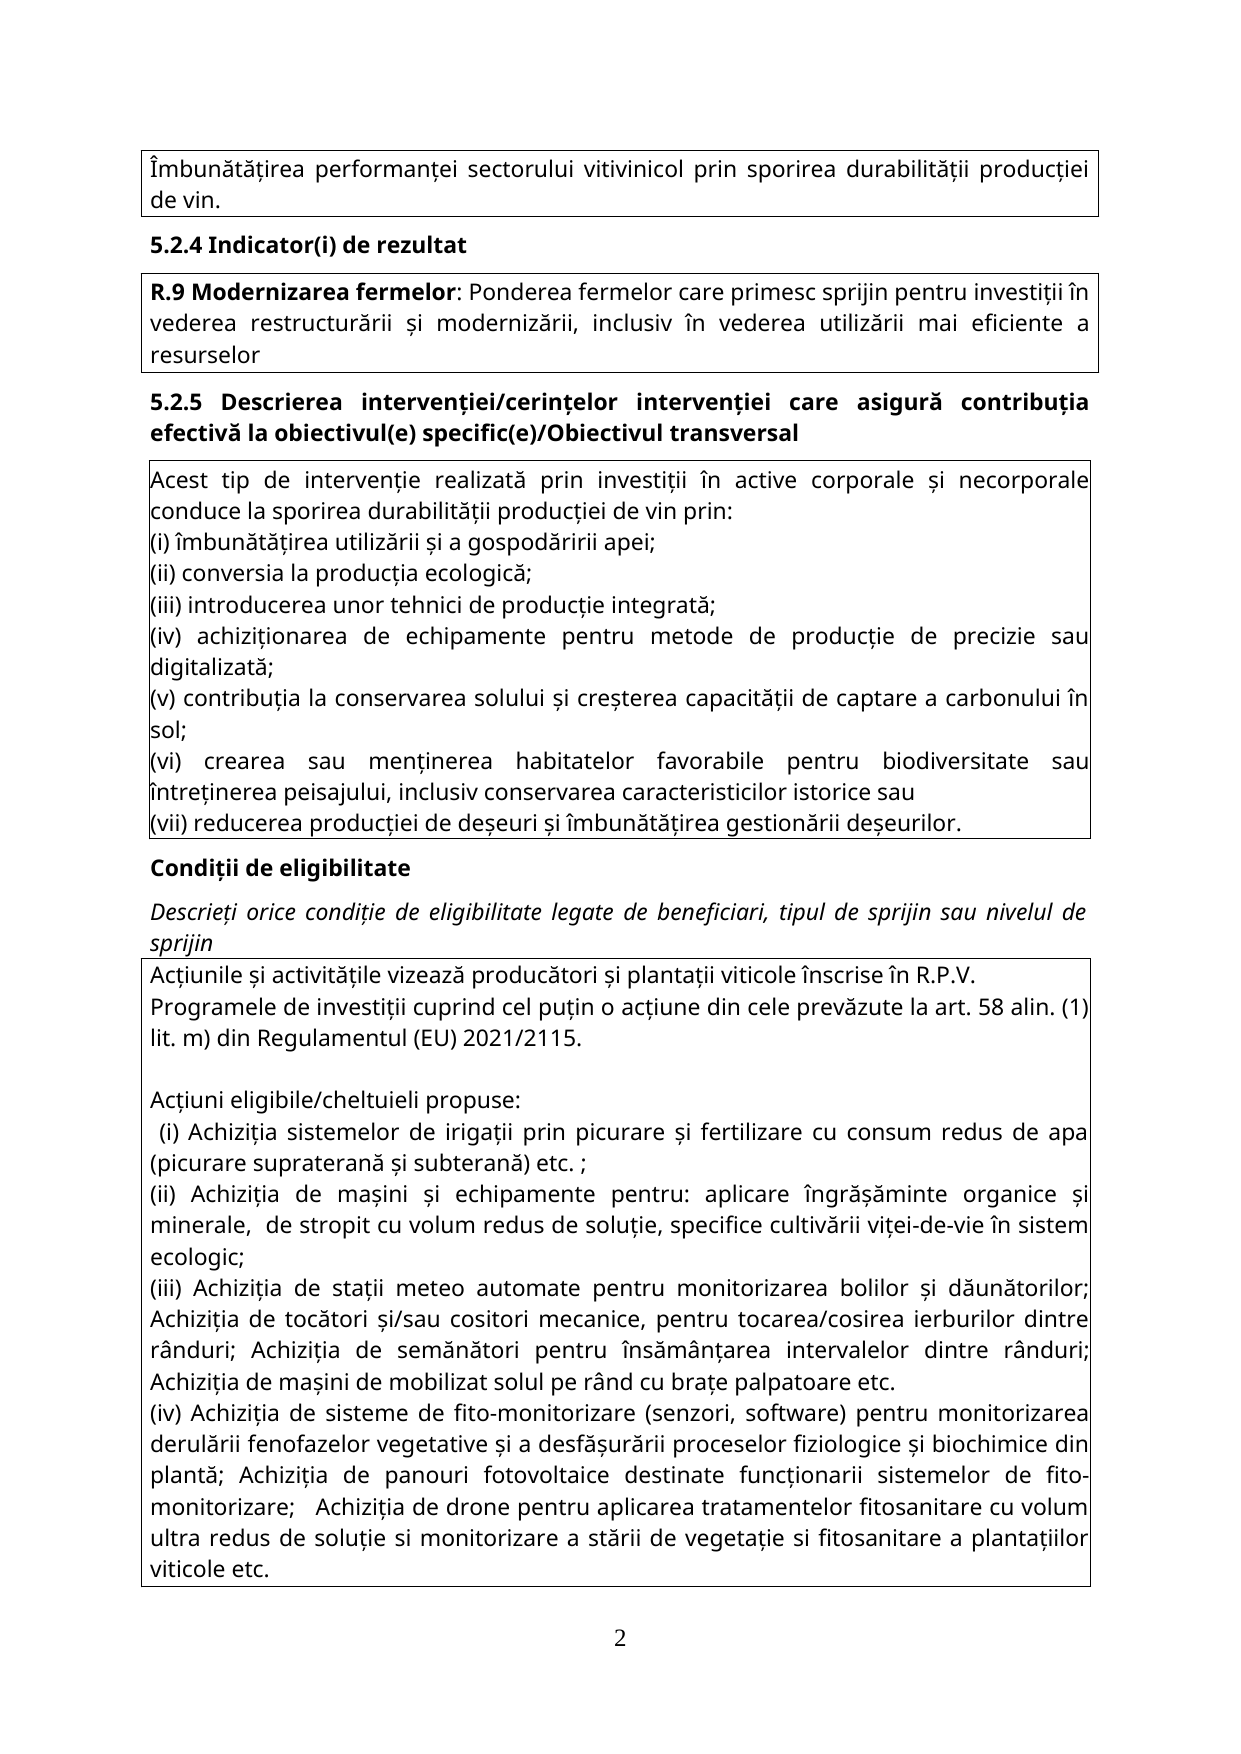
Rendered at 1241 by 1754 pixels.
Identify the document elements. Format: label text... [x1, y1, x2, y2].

text R.9 Modernizarea fermelor: Ponderea fermelor care primesc sprijin pentru investiții în vederea restructurării și modernizării, inclusiv în vederea utilizării mai eficiente a resurselor [142, 274, 1098, 372]
text Acest tip de intervenție realizată prin investiții în active corporale și necorporale conduce la sporirea durabilității producției de vin prin: [150, 461, 1090, 526]
text (i) îmbunătățirea utilizării și a gospodăririi apei; [150, 526, 1090, 557]
text (vii) reducerea producției de deșeuri și îmbunătățirea gestionării deșeurilor. [150, 804, 1090, 838]
text Programele de investiții cuprind cel puțin o acțiune din cele prevăzute la art. 58 alin. (1) lit. m) din Regulamentul (EU) 2021/2115. [150, 991, 1090, 1053]
subtitle Condiții de eligibilitate [150, 852, 1090, 883]
text (i) Achiziția sistemelor de irigații prin picurare și fertilizare cu consum redus de apa (picurare supraterană și subterană) etc. ; [150, 1116, 1090, 1178]
text (iv) achiziționarea de echipamente pentru metode de producție de precizie sau digitalizată; [150, 620, 1090, 682]
text (v) contribuția la conservarea solului și creșterea capacității de captare a carbonului în sol; [150, 682, 1090, 745]
text Descrieți orice condiție de eligibilitate legate de beneficiari, tipul de sprijin sau nivelul de sprijin [150, 896, 1090, 958]
text (iv) Achiziția de sisteme de fito-monitorizare (senzori, software) pentru monitorizarea derulării fenofazelor vegetative și a desfășurării proceselor fiziologice și biochimice din plantă; Achiziția de panouri fotovoltaice destinate funcționarii sistemelor de fito-monitorizare; Achiziția de drone pentru aplicarea tratamentelor fitosanitare cu volum ultra redus de soluție si monitorizare a stării de vegetație si fitosanitare a plantațiilor viticole etc. [142, 1396, 1090, 1586]
subtitle 5.2.4 Indicator(i) de rezultat [150, 229, 1090, 260]
text Îmbunătățirea performanței sectorului vitivinicol prin sporirea durabilității producției de vin. [142, 151, 1098, 216]
text (ii) conversia la producția ecologică; [150, 557, 1090, 588]
text (iii) Achiziția de stații meteo automate pentru monitorizarea bolilor și dăunătorilor; Achiziția de tocători și/sau cositori mecanice, pentru tocarea/cosirea ierburilor dintre rânduri; Achiziția de semănători pentru însămânțarea intervalelor dintre rânduri; Achiziția de mașini de mobilizat solul pe rând cu brațe palpatoare etc. [150, 1272, 1090, 1396]
text Acțiuni eligibile/cheltuieli propuse: [150, 1084, 1090, 1116]
text Acțiunile și activitățile vizează producători și plantații viticole înscrise în R.P.V. [142, 959, 1090, 991]
subtitle 5.2.5 Descrierea intervenției/cerințelor intervenției care asigură contribuția efectivă la obiectivul(e) specific(e)/Obiectivul transversal [150, 385, 1090, 448]
text (iii) introducerea unor tehnici de producție integrată; [150, 588, 1090, 620]
text (ii) Achiziția de mașini și echipamente pentru: aplicare îngrășăminte organice și minerale, de stropit cu volum redus de soluție, specifice cultivării viței-de-vie în sistem ecologic; [150, 1178, 1090, 1272]
text (vi) crearea sau menținerea habitatelor favorabile pentru biodiversitate sau întreținerea peisajului, inclusiv conservarea caracteristicilor istorice sau [150, 745, 1090, 804]
